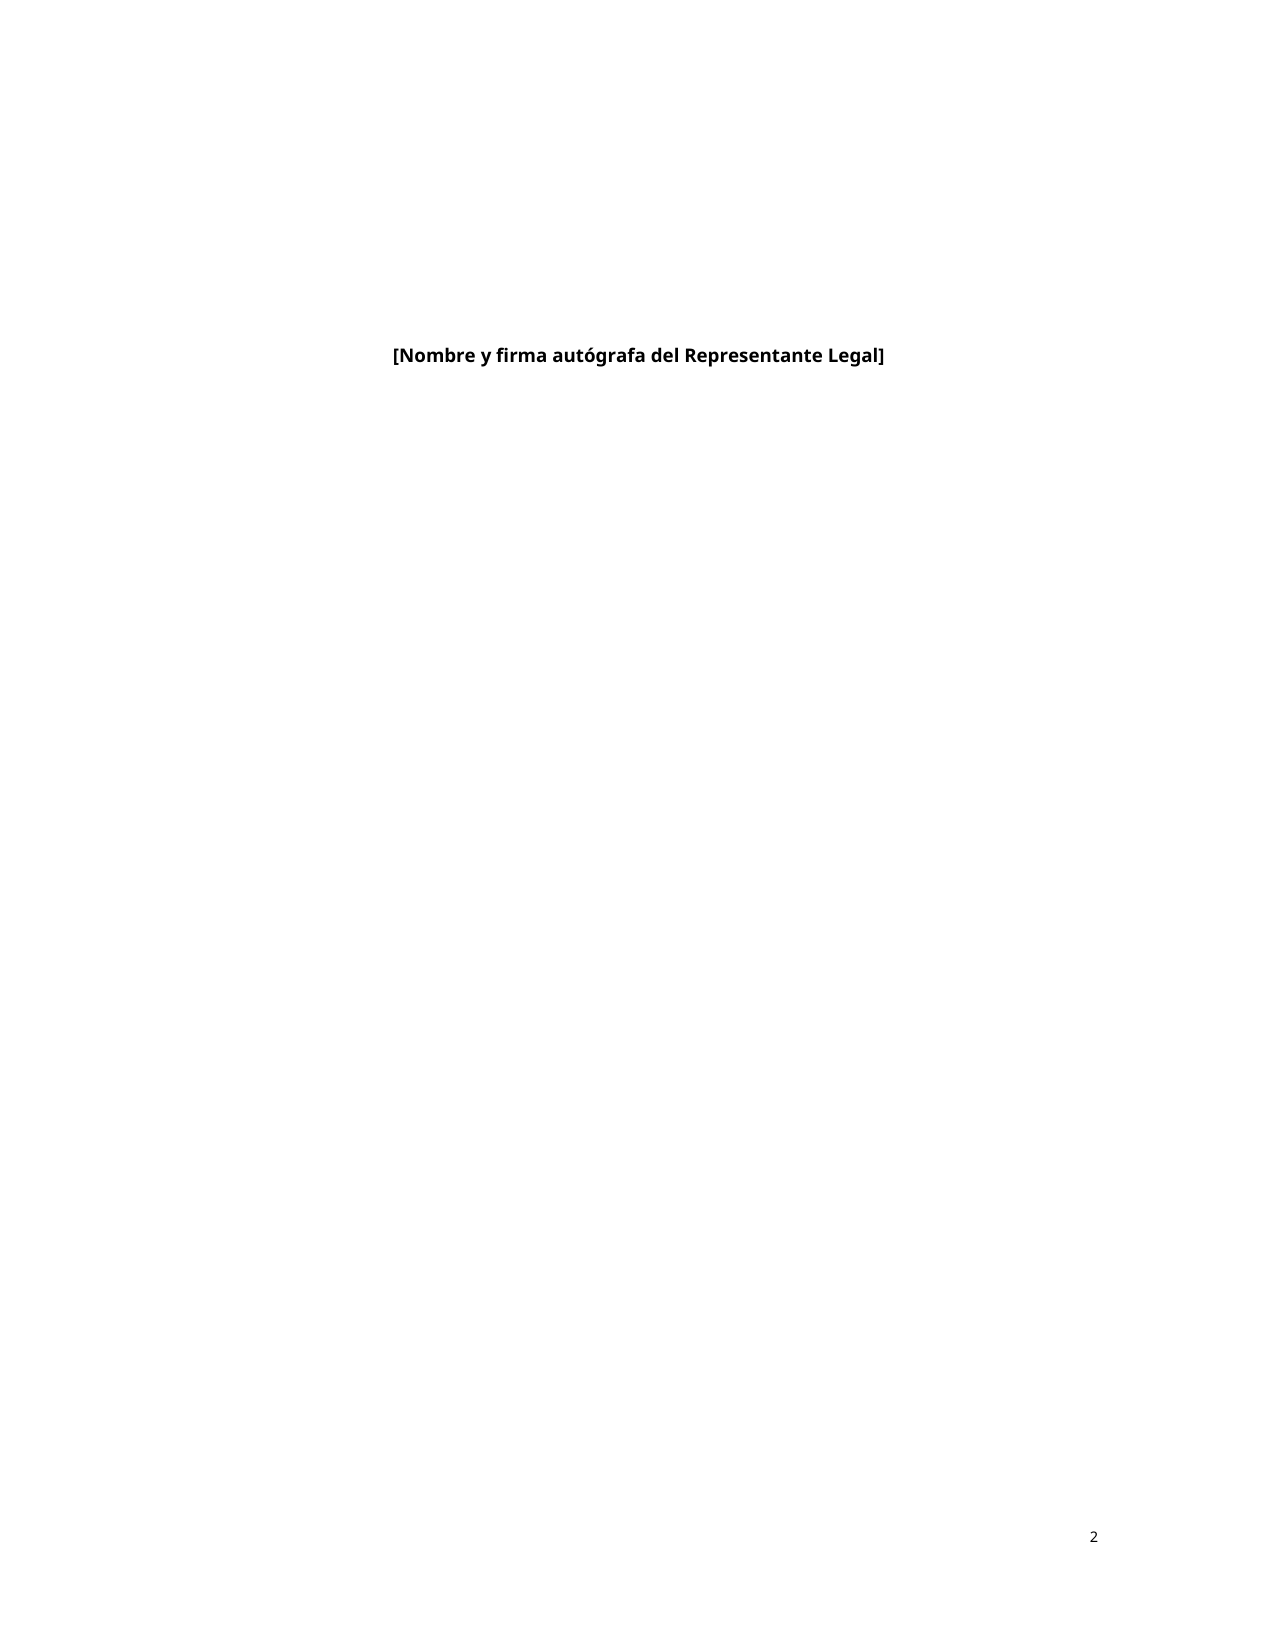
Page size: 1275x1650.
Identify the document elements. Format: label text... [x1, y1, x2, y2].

text [Nombre y firma autógrafa del Representante Legal] [177, 343, 1095, 368]
